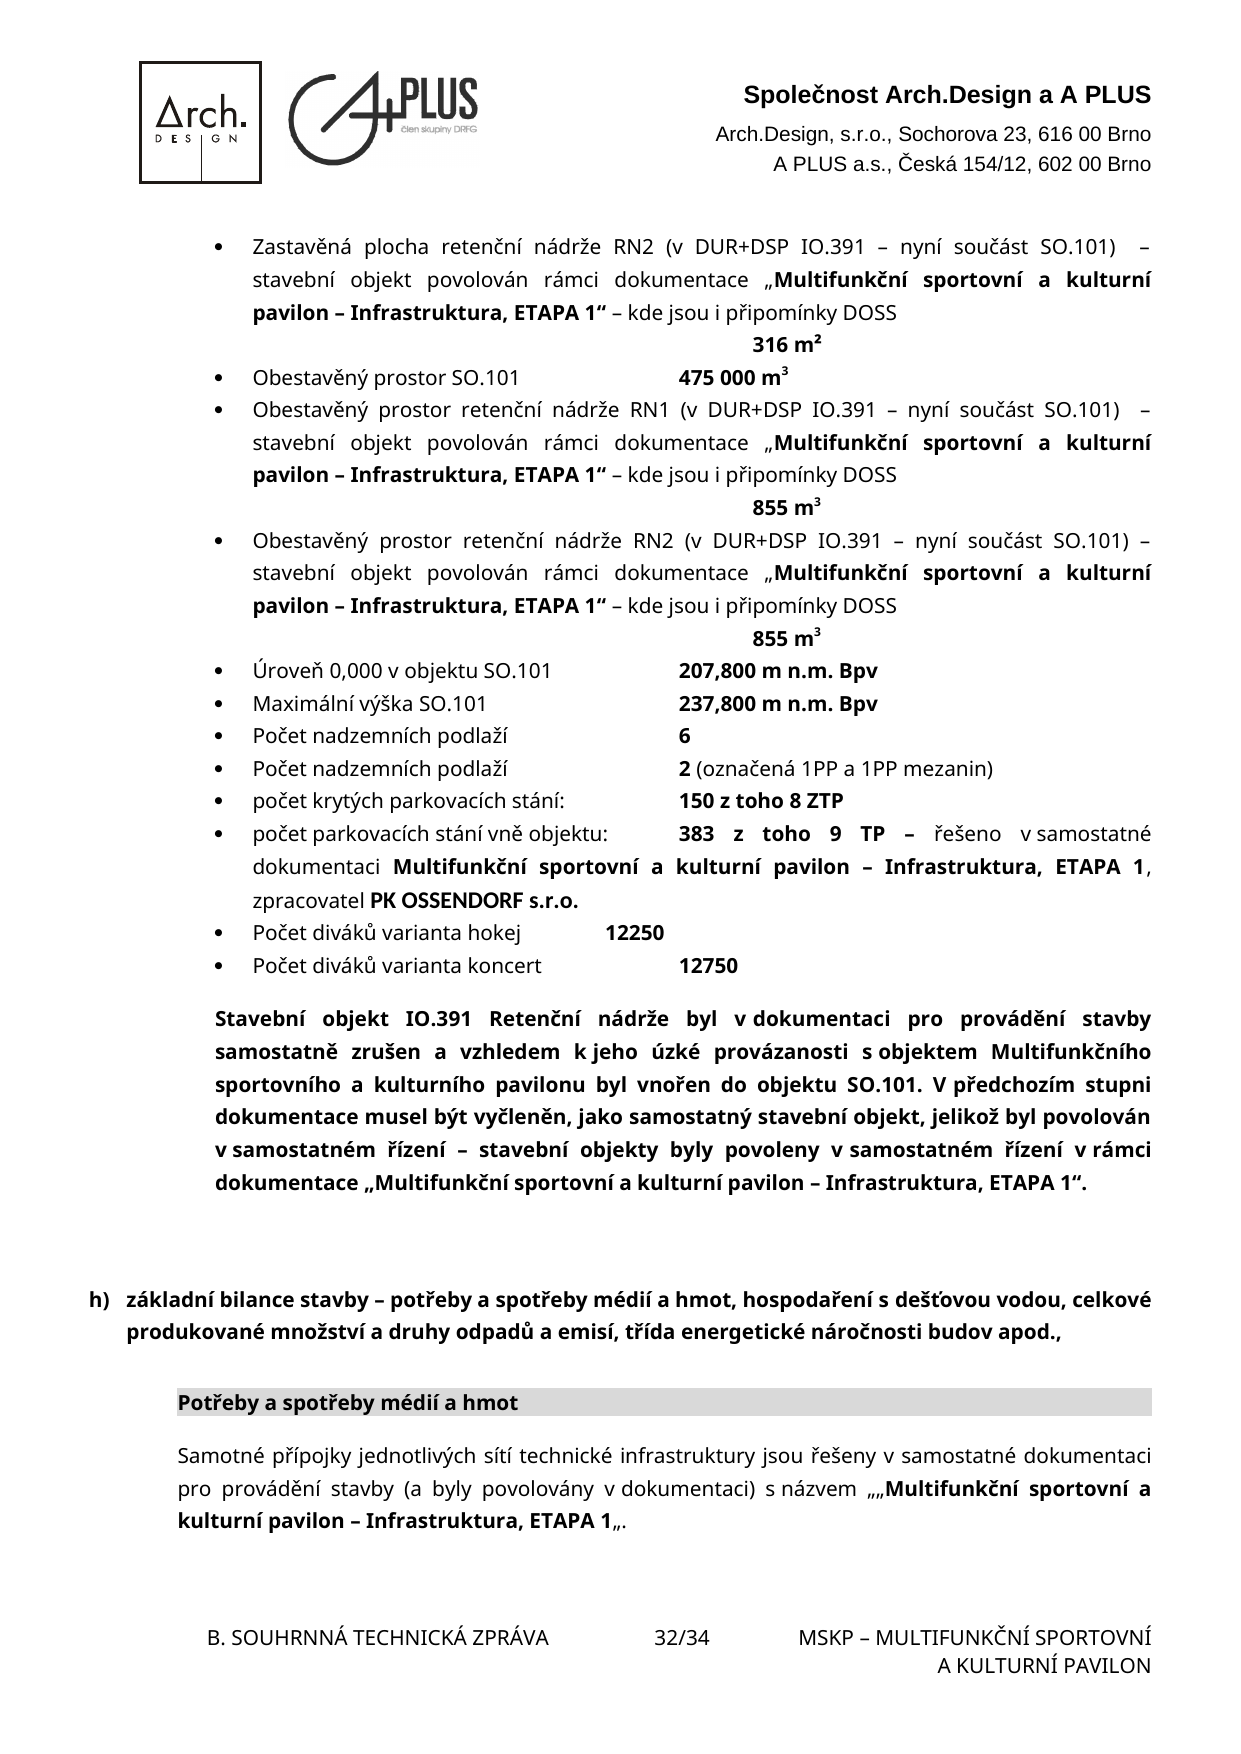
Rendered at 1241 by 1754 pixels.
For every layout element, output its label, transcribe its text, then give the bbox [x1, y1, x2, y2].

list Počet nadzemních podlaží 6 [215, 721, 1152, 750]
picture [285, 71, 481, 168]
text Samotné přípojky jednotlivých sítí technické infrastruktury jsou řešeny v samostatné dokumentaci pro provádění stavby (a byly povolovány v dokumentaci) s názvem „„Multifunkční sportovní a kulturní pavilon – Infrastruktura, ETAPA 1„. [177, 1441, 1152, 1535]
text Potřeby a spotřeby médií a hmot [177, 1388, 1152, 1416]
subtitle základní bilance stavby – potřeby a spotřeby médií a hmot, hospodaření s dešťovou vodou, celkové produkované množství a druhy odpadů a emisí, třída energetické náročnosti budov apod., [89, 1285, 1152, 1346]
list počet krytých parkovacích stání: 150 z toho 8 ZTP [215, 787, 1152, 815]
list Počet diváků varianta hokej 12250 [215, 918, 1152, 947]
list Obestavěný prostor retenční nádrže RN2 (v DUR+DSP IO.391 – nyní součást SO.101) – stavební objekt povolován rámci dokumentace „Multifunkční sportovní a kulturní pavilon – Infrastruktura, ETAPA 1“ – kde jsou i připomínky DOSS 855 m3 [215, 526, 1152, 652]
list Zastavěná plocha retenční nádrže RN2 (v DUR+DSP IO.391 – nyní součást SO.101) – stavební objekt povolován rámci dokumentace „Multifunkční sportovní a kulturní pavilon – Infrastruktura, ETAPA 1“ – kde jsou i připomínky DOSS 316 m² [215, 232, 1152, 359]
list Počet diváků varianta koncert 12750 [215, 951, 1152, 979]
list počet parkovacích stání vně objektu: 383 z toho 9 TP – řešeno v samostatné dokumentaci Multifunkční sportovní a kulturní pavilon – Infrastruktura, ETAPA 1, zpracovatel PK OSSENDORF s.r.o. [215, 819, 1152, 914]
list Úroveň 0,000 v objektu SO.101 207,800 m n.m. Bpv [215, 656, 1152, 685]
list Počet nadzemních podlaží 2 (označená 1PP a 1PP mezanin) [215, 754, 1152, 782]
list Obestavěný prostor retenční nádrže RN1 (v DUR+DSP IO.391 – nyní součást SO.101) – stavební objekt povolován rámci dokumentace „Multifunkční sportovní a kulturní pavilon – Infrastruktura, ETAPA 1“ – kde jsou i připomínky DOSS 855 m3 [215, 395, 1152, 522]
list Maximální výška SO.101 237,800 m n.m. Bpv [215, 689, 1152, 717]
text Stavební objekt IO.391 Retenční nádrže byl v dokumentaci pro provádění stavby samostatně zrušen a vzhledem k jeho úzké provázanosti s objektem Multifunkčního sportovního a kulturního pavilonu byl vnořen do objektu SO.101. V předchozím stupni dokumentace musel být vyčleněn, jako samostatný stavební objekt, jelikož byl povolován v samostatném řízení – stavební objekty byly povoleny v samostatném řízení v rámci dokumentace „Multifunkční sportovní a kulturní pavilon – Infrastruktura, ETAPA 1“. [215, 1004, 1152, 1196]
list Obestavěný prostor SO.101 475 000 m3 [215, 363, 1152, 391]
